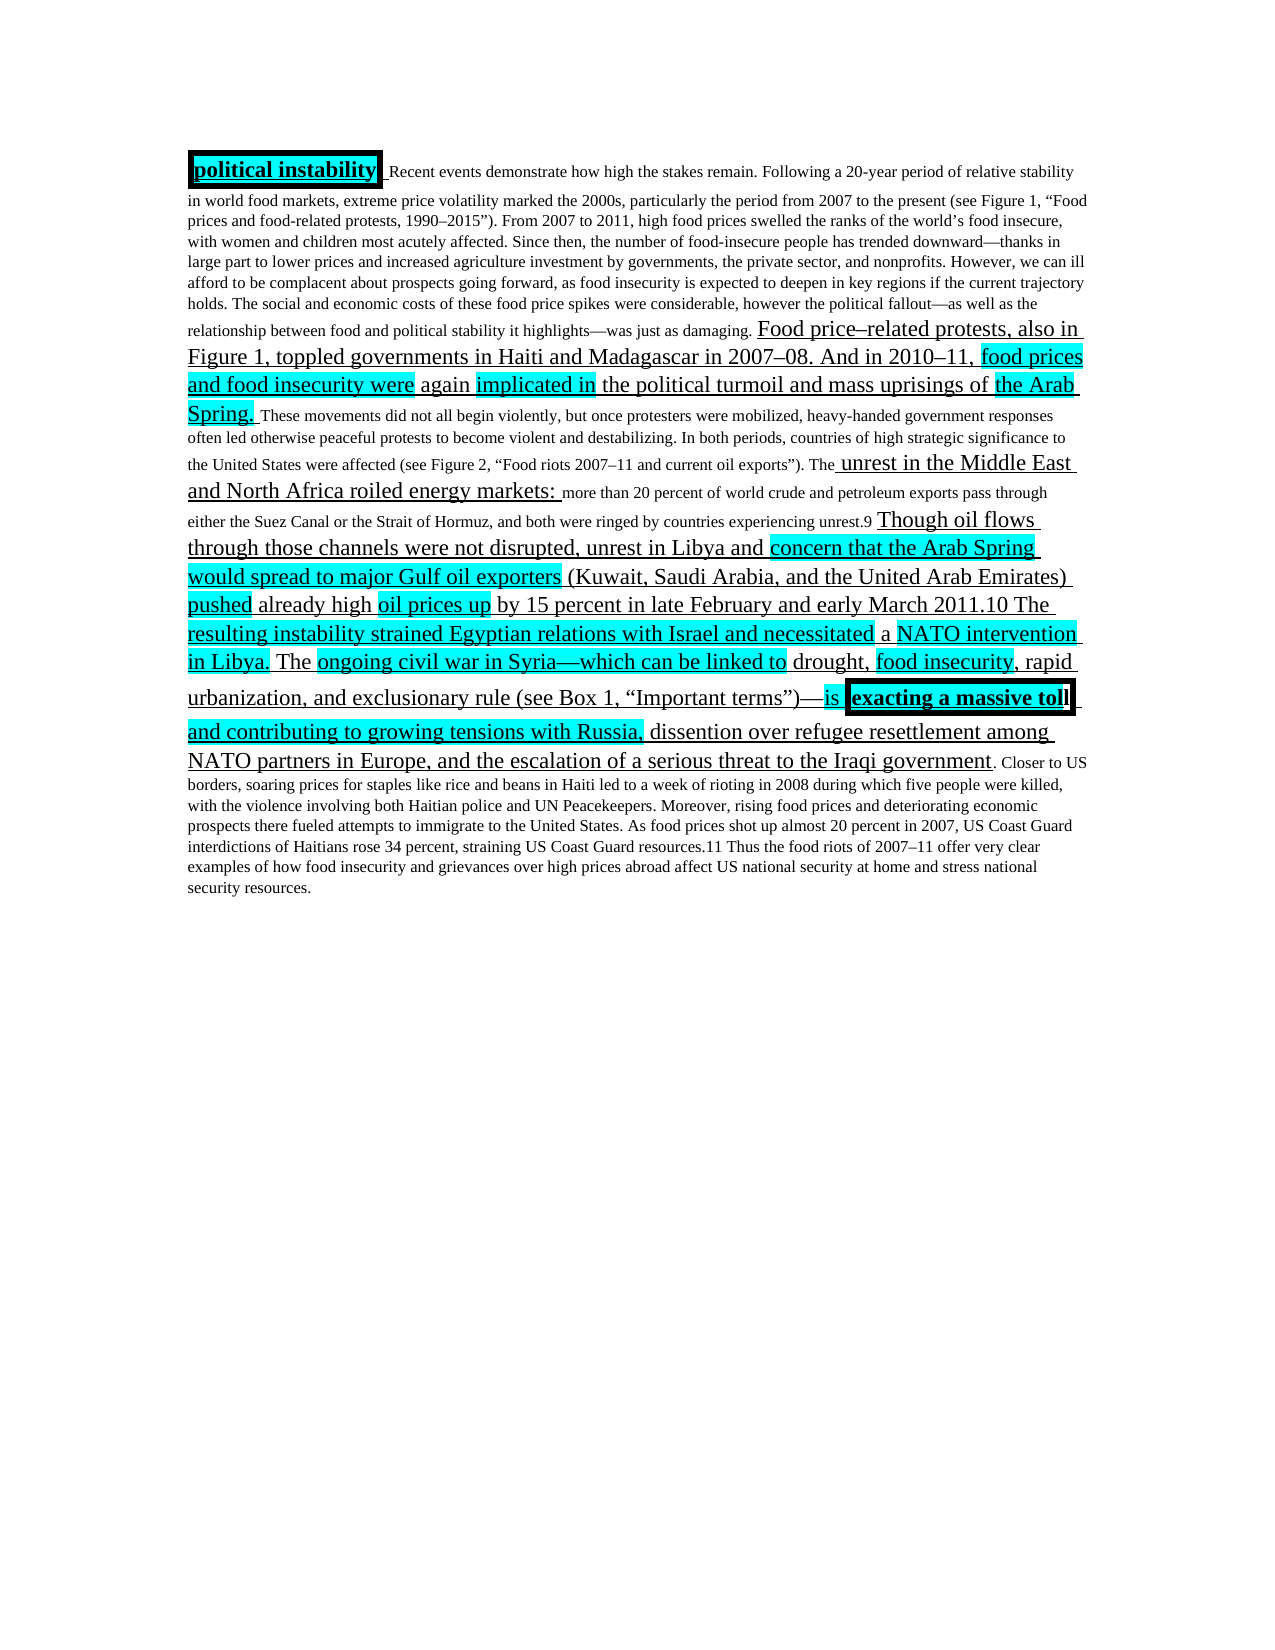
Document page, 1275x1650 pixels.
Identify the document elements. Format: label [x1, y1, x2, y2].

text [187, 150, 1087, 897]
